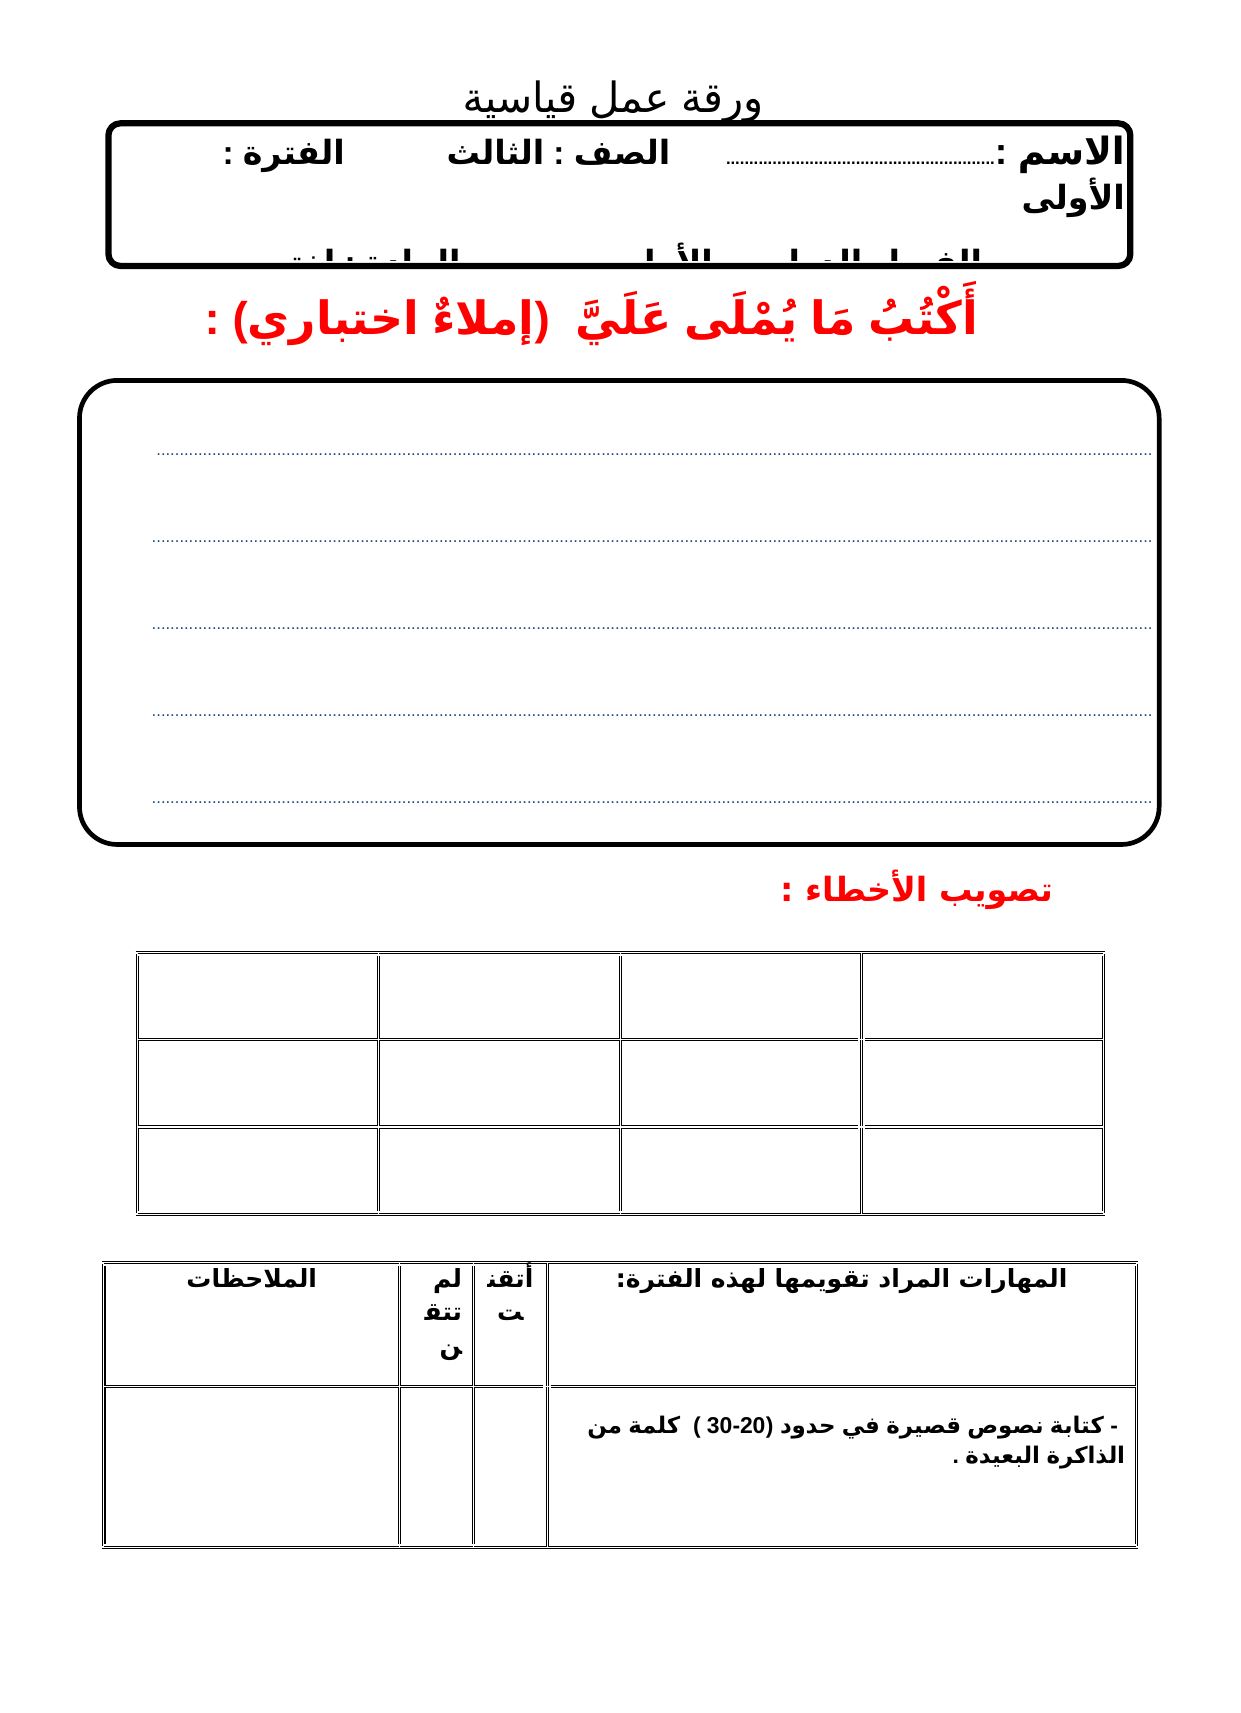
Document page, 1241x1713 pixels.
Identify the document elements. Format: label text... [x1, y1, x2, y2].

table_cell [399, 1388, 473, 1546]
table_header [379, 954, 620, 1038]
text تصويب الأخطاء : [187, 870, 1053, 909]
table_cell [862, 1038, 1103, 1125]
table_header لم تتقن [399, 1264, 473, 1385]
table_cell [104, 1388, 399, 1546]
table_cell - كتابة نصوص قصيرة في حدود (20-30 ) كلمة من الذاكرة البعيدة . [547, 1385, 1136, 1546]
table_header أتقنت [473, 1264, 546, 1385]
table_cell [620, 1125, 862, 1213]
table_header [137, 952, 379, 1038]
table_header الملاحظات [104, 1264, 399, 1385]
table_cell [139, 1041, 377, 1125]
table_cell [380, 1041, 619, 1125]
table_header [620, 954, 860, 1038]
table_cell [137, 1125, 379, 1213]
table_cell [862, 1125, 1103, 1213]
table_cell [620, 1038, 862, 1125]
list أَكْتُبُ مَا يُمْلَى عَلَيَّ (إملاءٌ اختباري) : [187, 292, 978, 344]
table_cell [473, 1385, 547, 1546]
table_header [863, 954, 1103, 1038]
table_cell [379, 1129, 620, 1213]
table_header المهارات المراد تقويمها لهذه الفترة: [549, 1264, 1136, 1385]
